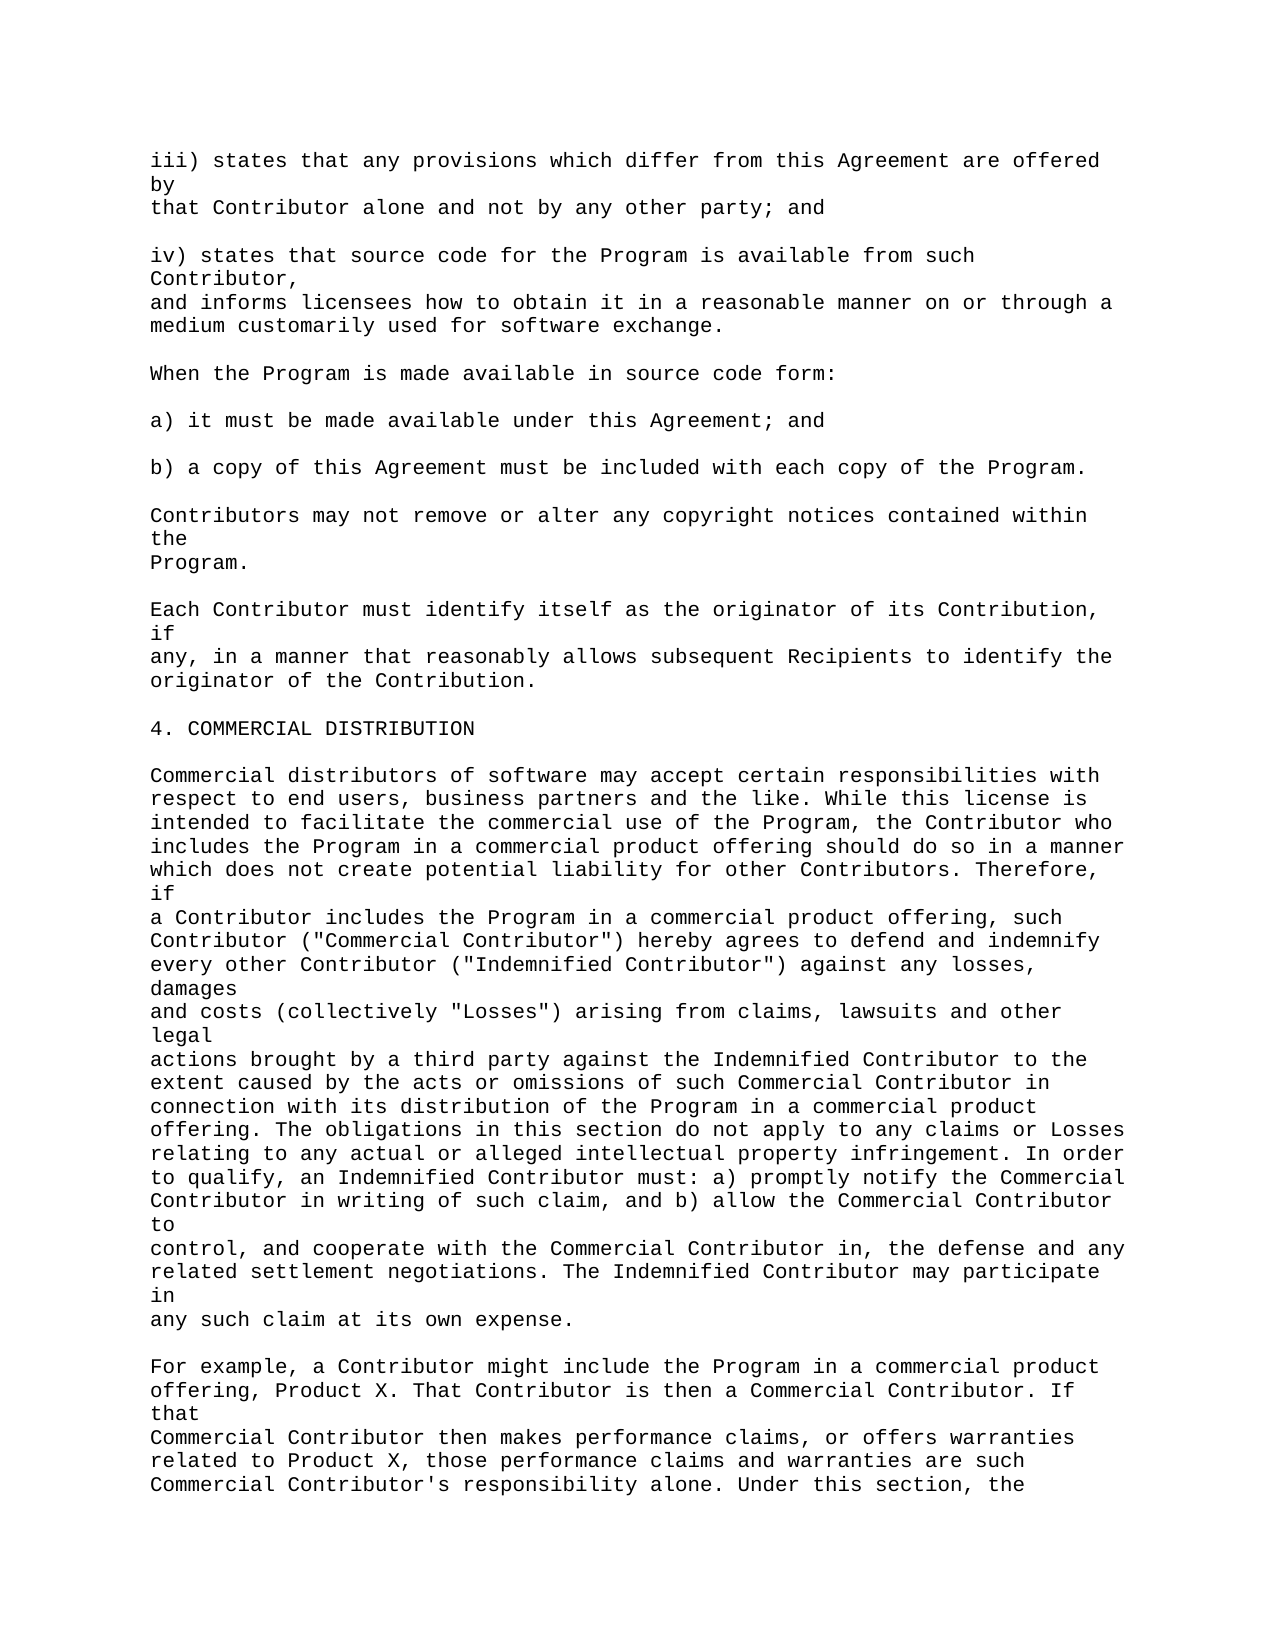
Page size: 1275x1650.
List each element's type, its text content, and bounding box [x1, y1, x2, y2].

text any such claim at its own expense. [150, 1309, 1125, 1332]
text control, and cooperate with the Commercial Contributor in, the defense and any [150, 1238, 1125, 1261]
text which does not create potential liability for other Contributors. Therefore, if [150, 859, 1125, 907]
text and costs (collectively "Losses") arising from claims, lawsuits and other legal [150, 1001, 1125, 1048]
text a Contributor includes the Program in a commercial product offering, such [150, 907, 1125, 930]
text When the Program is made available in source code form: [150, 363, 1125, 386]
text extent caused by the acts or omissions of such Commercial Contributor in [150, 1072, 1125, 1096]
text originator of the Contribution. [150, 670, 1125, 694]
text a) it must be made available under this Agreement; and [150, 410, 1125, 434]
text Each Contributor must identify itself as the originator of its Contribution, if [150, 599, 1125, 647]
text related settlement negotiations. The Indemnified Contributor may participate in [150, 1261, 1125, 1309]
text any, in a manner that reasonably allows subsequent Recipients to identify the [150, 647, 1125, 670]
text to qualify, an Indemnified Contributor must: a) promptly notify the Commercial [150, 1167, 1125, 1190]
text offering. The obligations in this section do not apply to any claims or Losses [150, 1119, 1125, 1143]
text every other Contributor ("Indemnified Contributor") against any losses, damages [150, 954, 1125, 1001]
text relating to any actual or alleged intellectual property infringement. In order [150, 1143, 1125, 1167]
text respect to end users, business partners and the like. While this license is [150, 788, 1125, 812]
text Contributors may not remove or alter any copyright notices contained within the [150, 505, 1125, 552]
text actions brought by a third party against the Indemnified Contributor to the [150, 1048, 1125, 1072]
text related to Product X, those performance claims and warranties are such [150, 1451, 1125, 1474]
text For example, a Contributor might include the Program in a commercial product [150, 1356, 1125, 1379]
text Commercial Contributor's responsibility alone. Under this section, the [150, 1474, 1125, 1498]
text iv) states that source code for the Program is available from such Contributor, [150, 244, 1125, 292]
text intended to facilitate the commercial use of the Program, the Contributor who [150, 812, 1125, 836]
text that Contributor alone and not by any other party; and [150, 197, 1125, 221]
text Commercial distributors of software may accept certain responsibilities with [150, 765, 1125, 788]
text b) a copy of this Agreement must be included with each copy of the Program. [150, 457, 1125, 481]
text Program. [150, 552, 1125, 576]
text offering, Product X. That Contributor is then a Commercial Contributor. If that [150, 1379, 1125, 1427]
text Contributor in writing of such claim, and b) allow the Commercial Contributor to [150, 1190, 1125, 1238]
text Commercial Contributor then makes performance claims, or offers warranties [150, 1427, 1125, 1451]
text medium customarily used for software exchange. [150, 316, 1125, 339]
text includes the Program in a commercial product offering should do so in a manner [150, 836, 1125, 859]
text and informs licensees how to obtain it in a reasonable manner on or through a [150, 292, 1125, 316]
text Contributor ("Commercial Contributor") hereby agrees to defend and indemnify [150, 930, 1125, 954]
text connection with its distribution of the Program in a commercial product [150, 1096, 1125, 1119]
text iii) states that any provisions which differ from this Agreement are offered by [150, 150, 1125, 197]
text 4. COMMERCIAL DISTRIBUTION [150, 717, 1125, 741]
